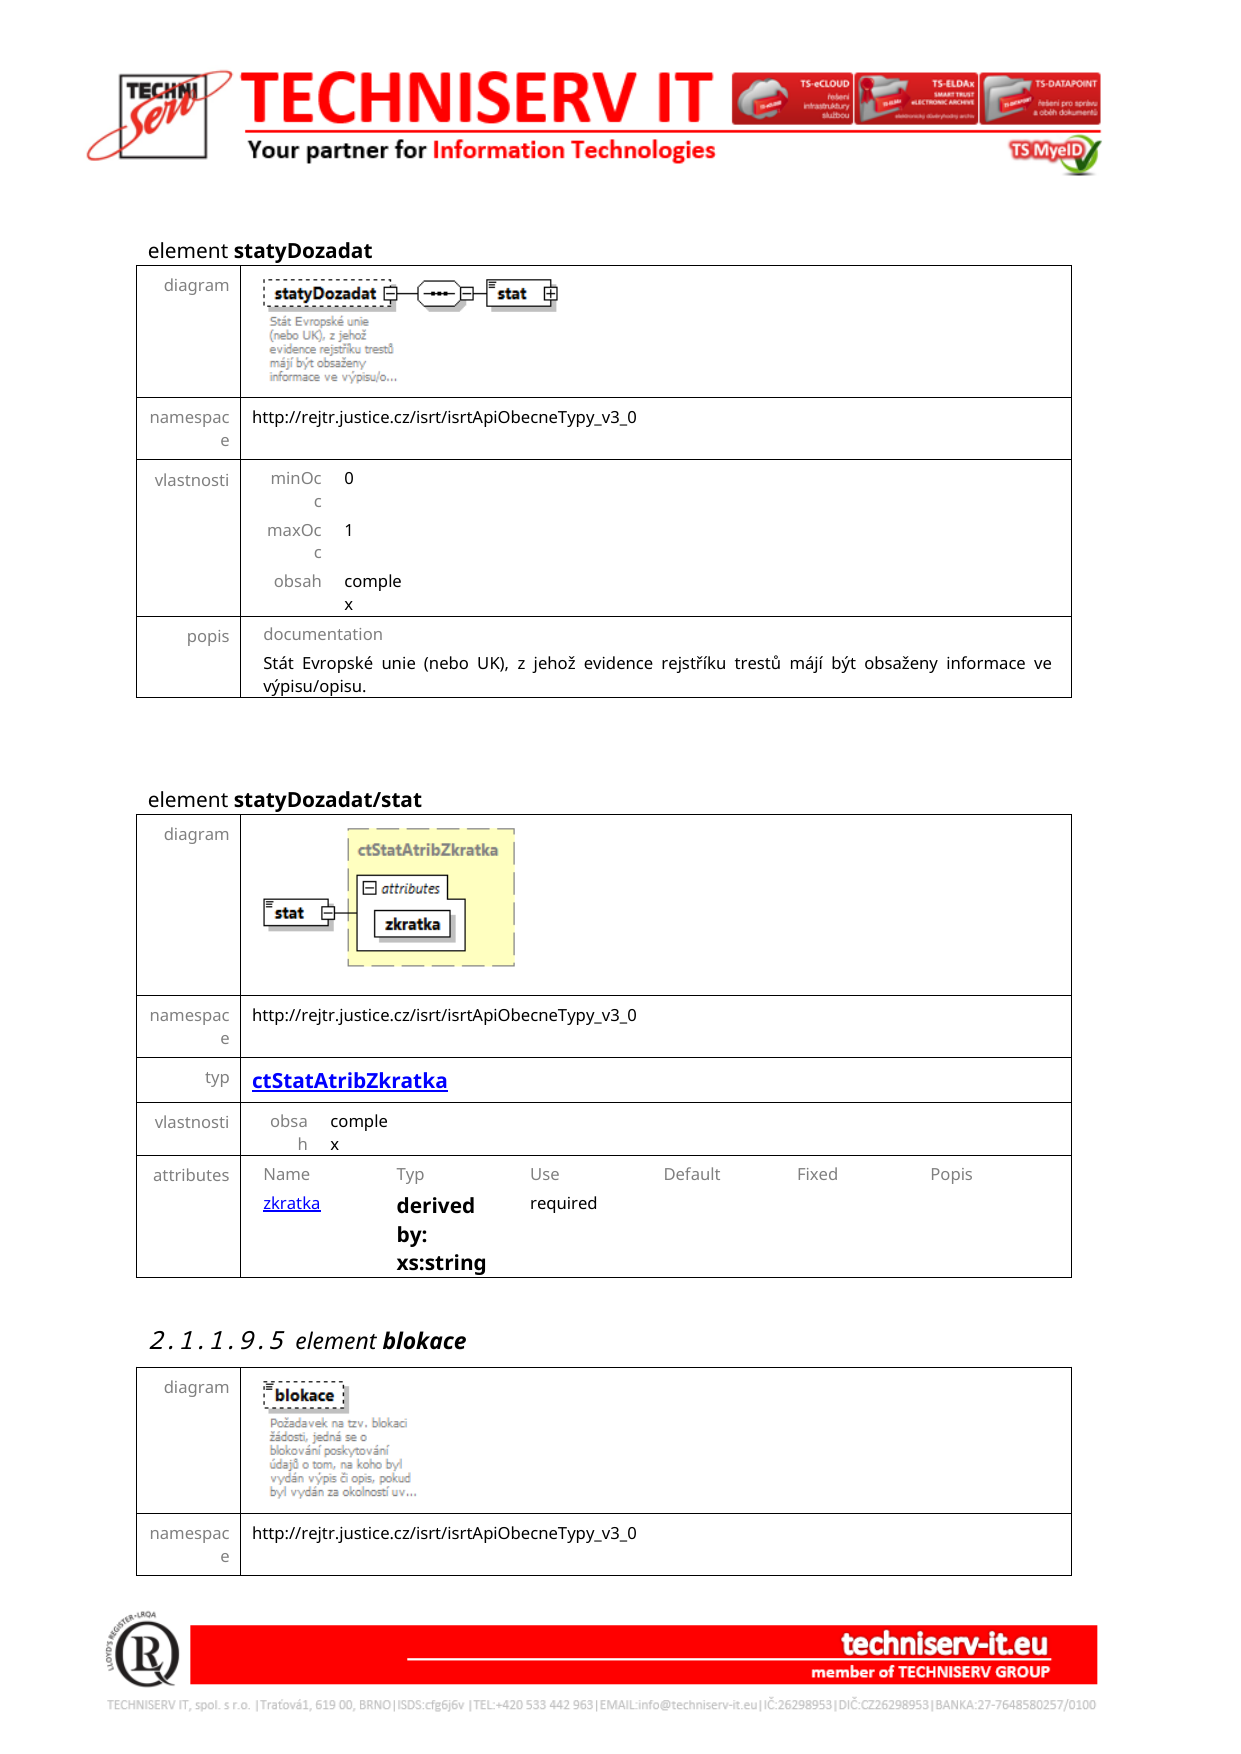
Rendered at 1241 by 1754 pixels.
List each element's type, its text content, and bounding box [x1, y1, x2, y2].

table_cell http://rejtr.justice.cz/isrt/isrtApiObecneTypy_v3_0 [241, 996, 1071, 1057]
text element statyDozadat [148, 236, 1092, 265]
table_header diagram [137, 815, 240, 995]
table_cell namespace [137, 1514, 240, 1575]
table_cell vlastnosti [137, 1103, 240, 1155]
table_cell ctStatAtribZkratka [241, 1058, 1071, 1102]
table_cell [241, 1156, 1071, 1277]
table_cell namespace [137, 398, 240, 459]
table_cell http://rejtr.justice.cz/isrt/isrtApiObecneTypy_v3_0 [241, 398, 1071, 459]
table_header [241, 815, 1071, 995]
picture [251, 822, 540, 988]
table_header diagram [137, 1368, 240, 1513]
table_cell namespace [137, 996, 240, 1057]
table_header diagram [137, 266, 240, 397]
table_cell typ [137, 1058, 240, 1102]
subtitle element blokace [148, 1322, 1092, 1356]
table_cell vlastnosti [137, 460, 240, 616]
table_cell http://rejtr.justice.cz/isrt/isrtApiObecneTypy_v3_0 [241, 1514, 1071, 1575]
picture [87, 1607, 1103, 1715]
picture [79, 58, 1118, 185]
table_header [241, 1368, 1071, 1513]
table_cell attributes [137, 1156, 240, 1277]
table_cell [241, 460, 1071, 616]
table_header [241, 266, 1071, 397]
picture [251, 1375, 431, 1505]
table_cell popis [137, 617, 240, 697]
table_cell [241, 617, 1071, 697]
table_cell [241, 1103, 1071, 1155]
picture [251, 273, 569, 390]
text element statyDozadat/stat [148, 785, 1092, 814]
